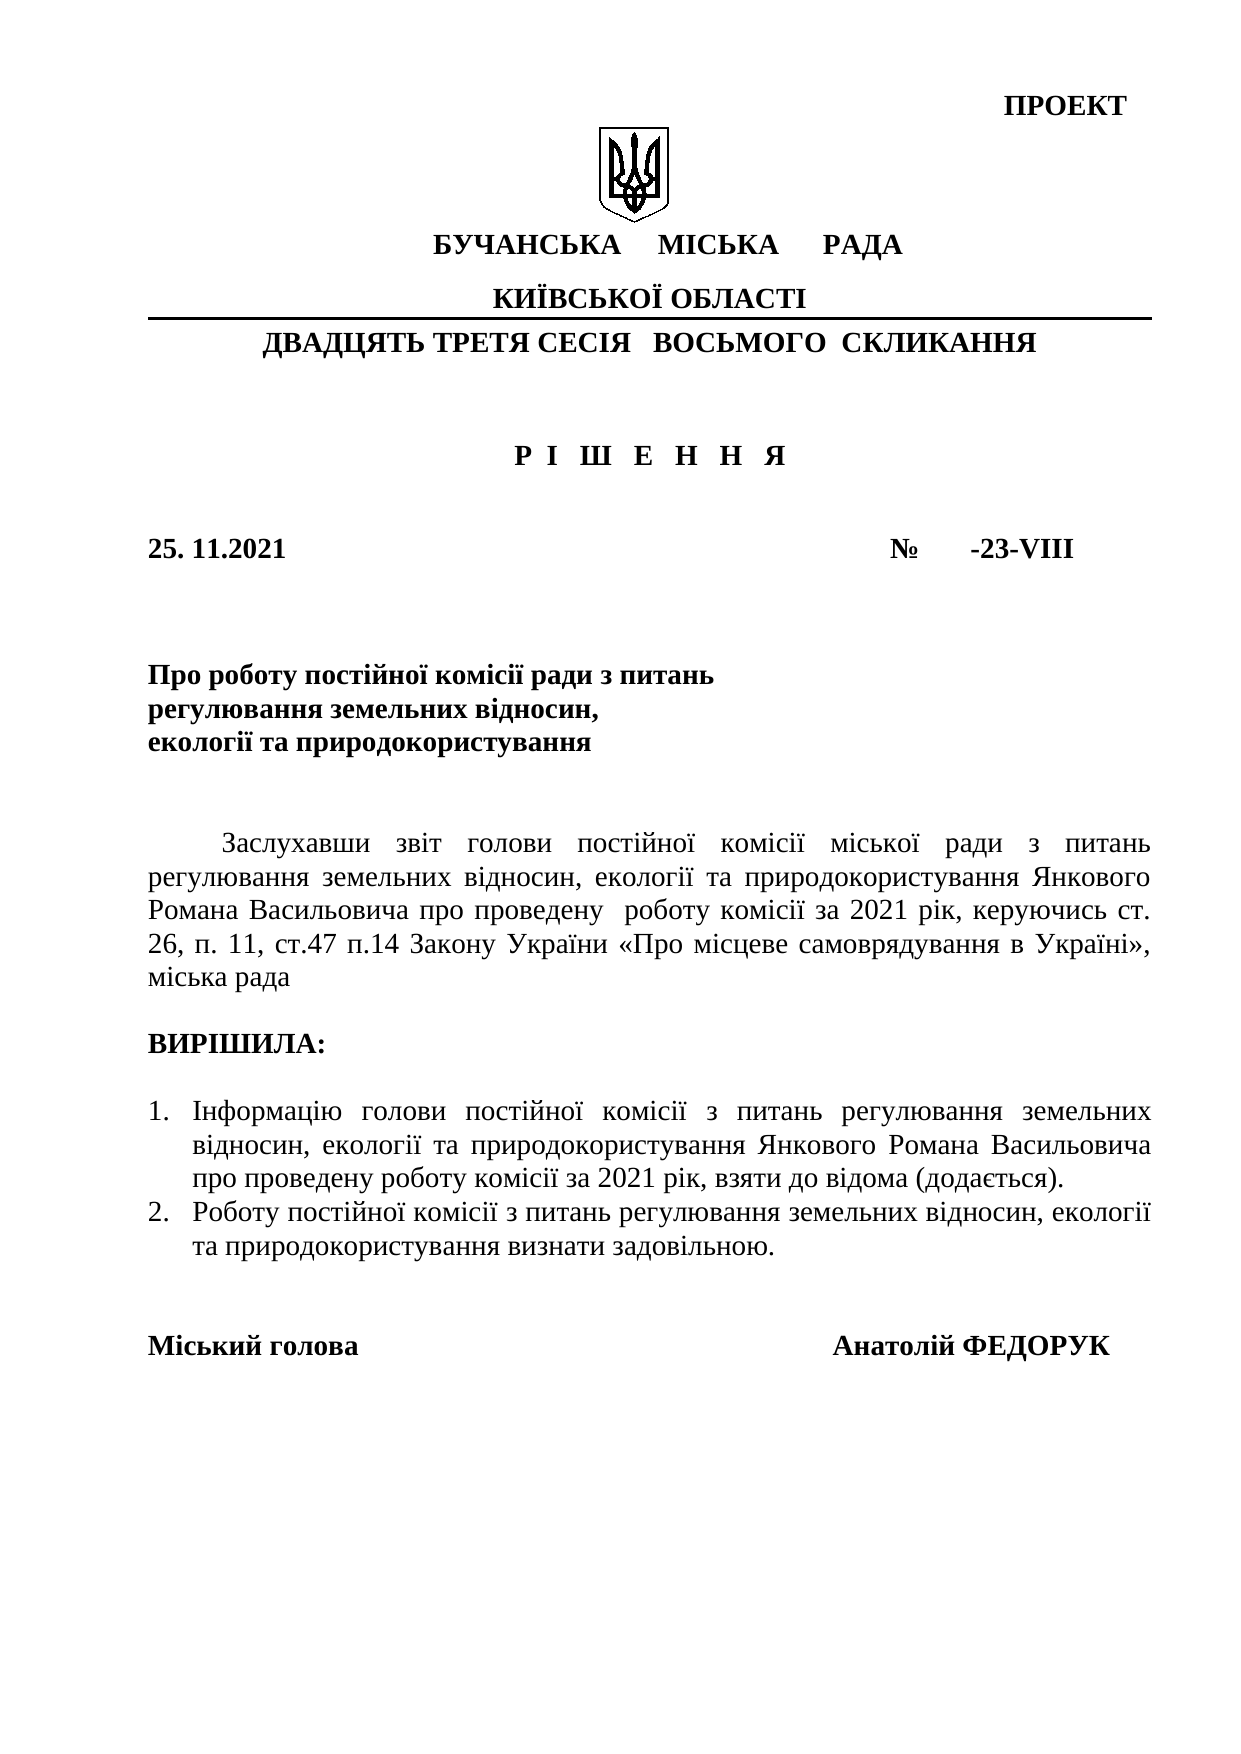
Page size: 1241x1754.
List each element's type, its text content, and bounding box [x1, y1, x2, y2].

text ДВАДЦЯТЬ ТРЕТЯ СЕСІЯ ВОСЬМОГО СКЛИКАННЯ [148, 325, 1152, 358]
text Міський голова Анатолій ФЕДОРУК [148, 1328, 1152, 1362]
text регулювання земельних відносин, [148, 691, 1152, 724]
text Про роботу постійної комісії ради з питань [148, 657, 1152, 691]
list Інформацію голови постійної комісії з питань регулювання земельних відносин, екології та природокористування Янкового Романа Васильовича про проведену роботу комісії за 2021 рік, взяти до відома (додається). [148, 1093, 1152, 1194]
text КИЇВСЬКОЇ ОБЛАСТІ [148, 281, 1152, 317]
text ПРОЕКТ [148, 88, 1152, 122]
text екології та природокористування [148, 724, 1152, 758]
list Роботу постійної комісії з питань регулювання земельних відносин, екології та природокористування визнати задовільною. [148, 1194, 1152, 1261]
text 25. 11.2021 № -23-VІІІ [148, 531, 1152, 564]
text ВИРІШИЛА: [148, 1026, 1152, 1060]
text Заслухавши звіт голови постійної комісії міської ради з питань регулювання земельних відносин, екології та природокористування Янкового Романа Васильовича про проведену роботу комісії за 2021 рік, керуючись ст. 26, п. 11, ст.47 п.14 Закону України «Про місцеве самоврядування в Україні», міська рада [148, 825, 1152, 993]
text Р І Ш Е Н Н Я [148, 438, 1152, 472]
text БУЧАНСЬКА МІСЬКА РАДА [148, 227, 1152, 260]
